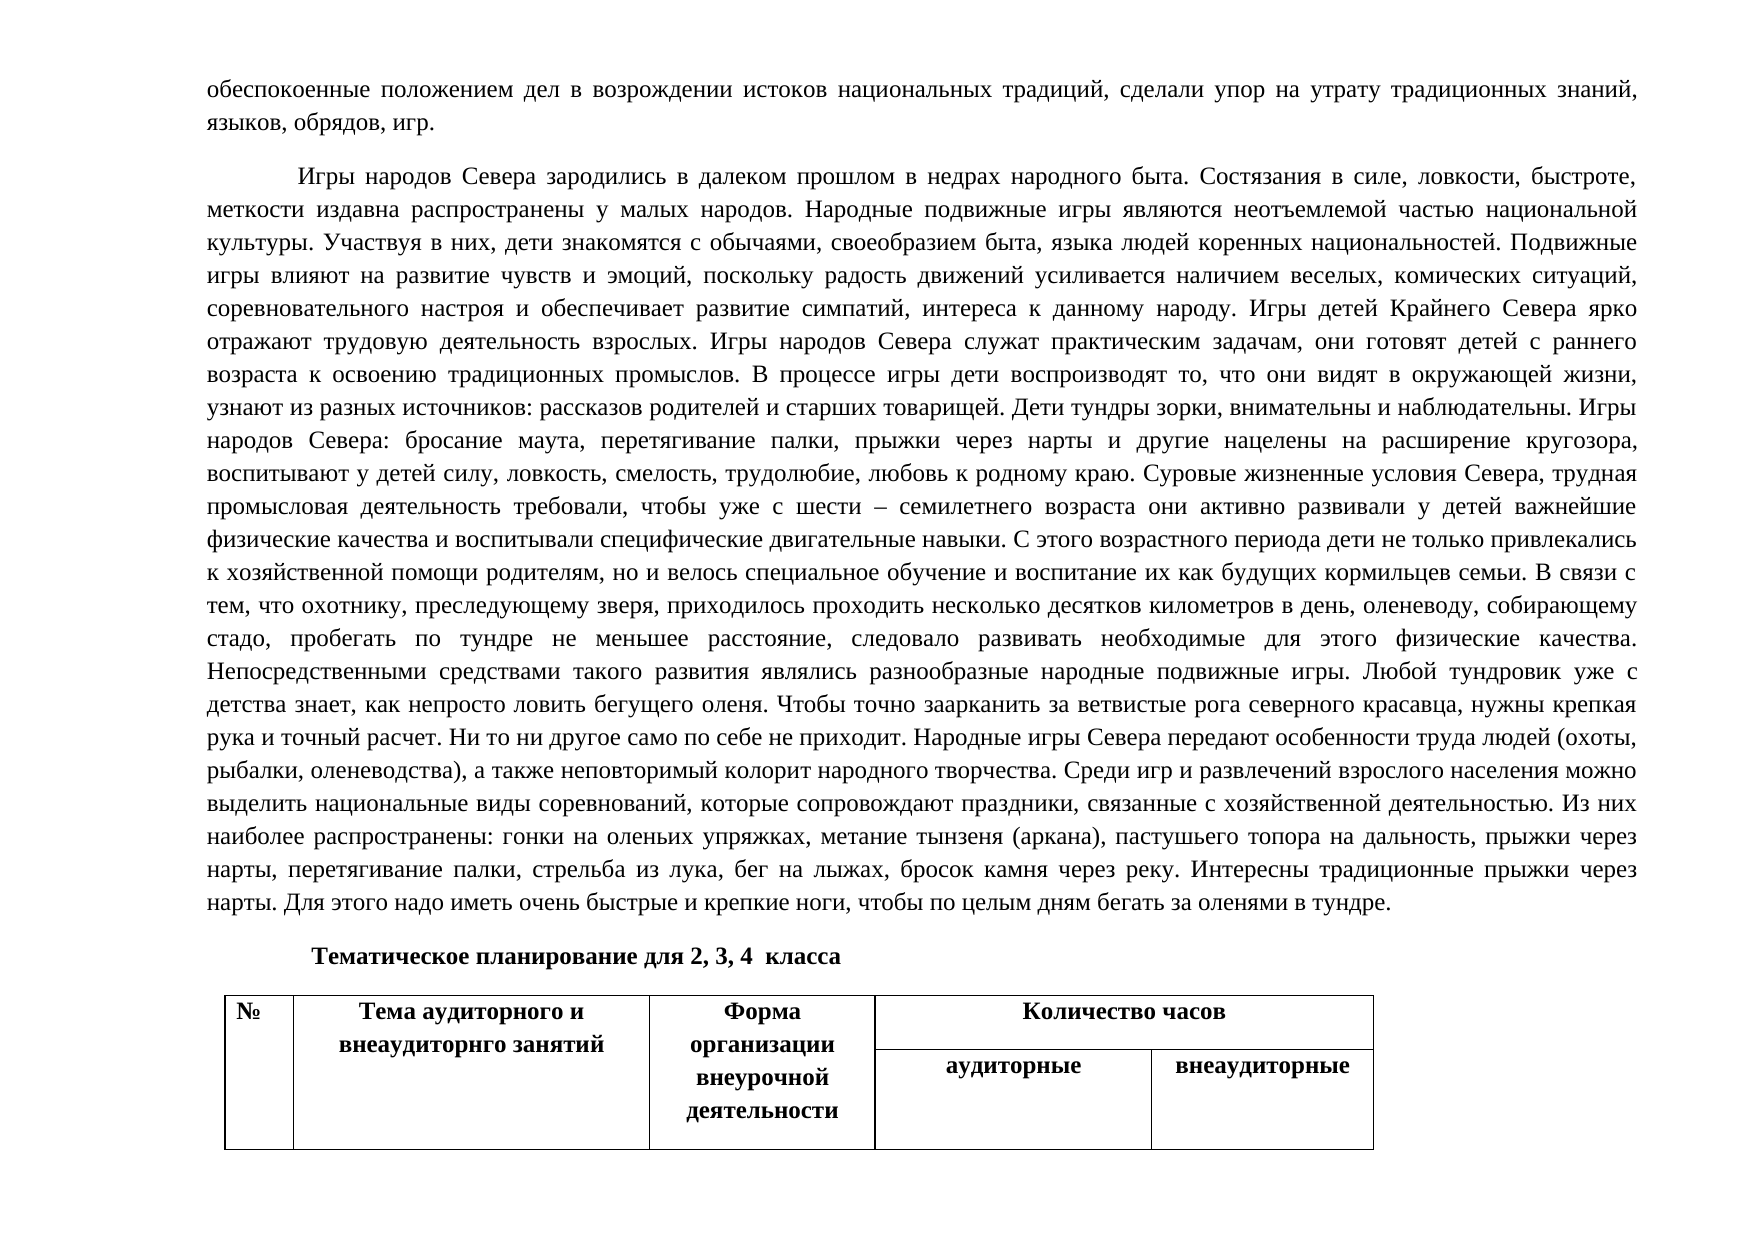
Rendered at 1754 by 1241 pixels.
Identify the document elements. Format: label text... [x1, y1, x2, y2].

table_header Форма организации внеурочной деятельности [650, 996, 874, 1148]
table_header Количество часов [876, 996, 1373, 1049]
table_header Тема аудиторного и внеаудиторнго занятий [294, 996, 649, 1148]
table_header № [226, 996, 293, 1148]
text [207, 74, 1639, 136]
text Игры народов Севера зародились в далеком прошлом в недрах народного быта. Состязания в силе, ловкости, быстроте, меткости издавна распространены у малых народов. Народные подвижные игры являются неотъемлемой частью национальной культуры. Участвуя в них, дети знакомятся с обычаями, своеобразием быта, языка людей коренных национальностей. Подвижные игры влияют на развитие чувств и эмоций, поскольку радость движений усиливается наличием веселых, комических ситуаций, соревновательного настроя и обеспечивает развитие симпатий, интереса к данному народу. Игры детей Крайнего Севера ярко отражают трудовую деятельность взрослых. Игры народов Севера служат практическим задачам, они готовят детей с раннего возраста к освоению традиционных промыслов. В процессе игры дети воспроизводят то, что они видят в окружающей жизни, узнают из разных источников: рассказов родителей и старших товарищей. Дети тундры зорки, внимательны и наблюдательны. Игры народов Севера: бросание маута, перетягивание палки, прыжки через нарты и другие нацелены на расширение кругозора, воспитывают у детей силу, ловкость, смелость, трудолюбие, любовь к родному краю. Суровые жизненные условия Севера, трудная промысловая деятельность требовали, чтобы уже с шести – семилетнего возраста они активно развивали у детей важнейшие физические качества и воспитывали специфические двигательные навыки. С этого возрастного периода дети не только привлекались к хозяйственной помощи родителям, но и велось специальное обучение и воспитание их как будущих кормильцев семьи. В связи с тем, что охотнику, преследующему зверя, приходилось проходить несколько десятков километров в день, оленеводу, собирающему стадо, пробегать по тундре не меньшее расстояние, следовало развивать необходимые для этого физические качества. Непосредственными средствами такого развития являлись разнообразные народные подвижные игры. Любой тундровик уже с детства знает, как непросто ловить бегущего оленя. Чтобы точно заарканить за ветвистые рога северного красавца, нужны крепкая рука и точный расчет. Ни то ни другое само по себе не приходит. Народные игры Севера передают особенности труда людей (охоты, рыбалки, оленеводства), а также неповторимый колорит народного творчества. Среди игр и развлечений взрослого населения можно выделить национальные виды соревнований, которые сопровождают праздники, связанные с хозяйственной деятельностью. Из них наиболее распространены: гонки на оленьих упряжках, метание тынзеня (аркана), пастушьего топора на дальность, прыжки через нарты, перетягивание палки, стрельба из лука, бег на лыжах, бросок камня через реку. Интересны традиционные прыжки через нарты. Для этого надо иметь очень быстрые и крепкие ноги, чтобы по целым дням бегать за оленями в тундре. [207, 161, 1639, 916]
table_cell внеаудиторные [1152, 1050, 1373, 1148]
text Тематическое планирование для 2, 3, 4 класса [311, 941, 1639, 970]
table_cell аудиторные [876, 1050, 1151, 1148]
